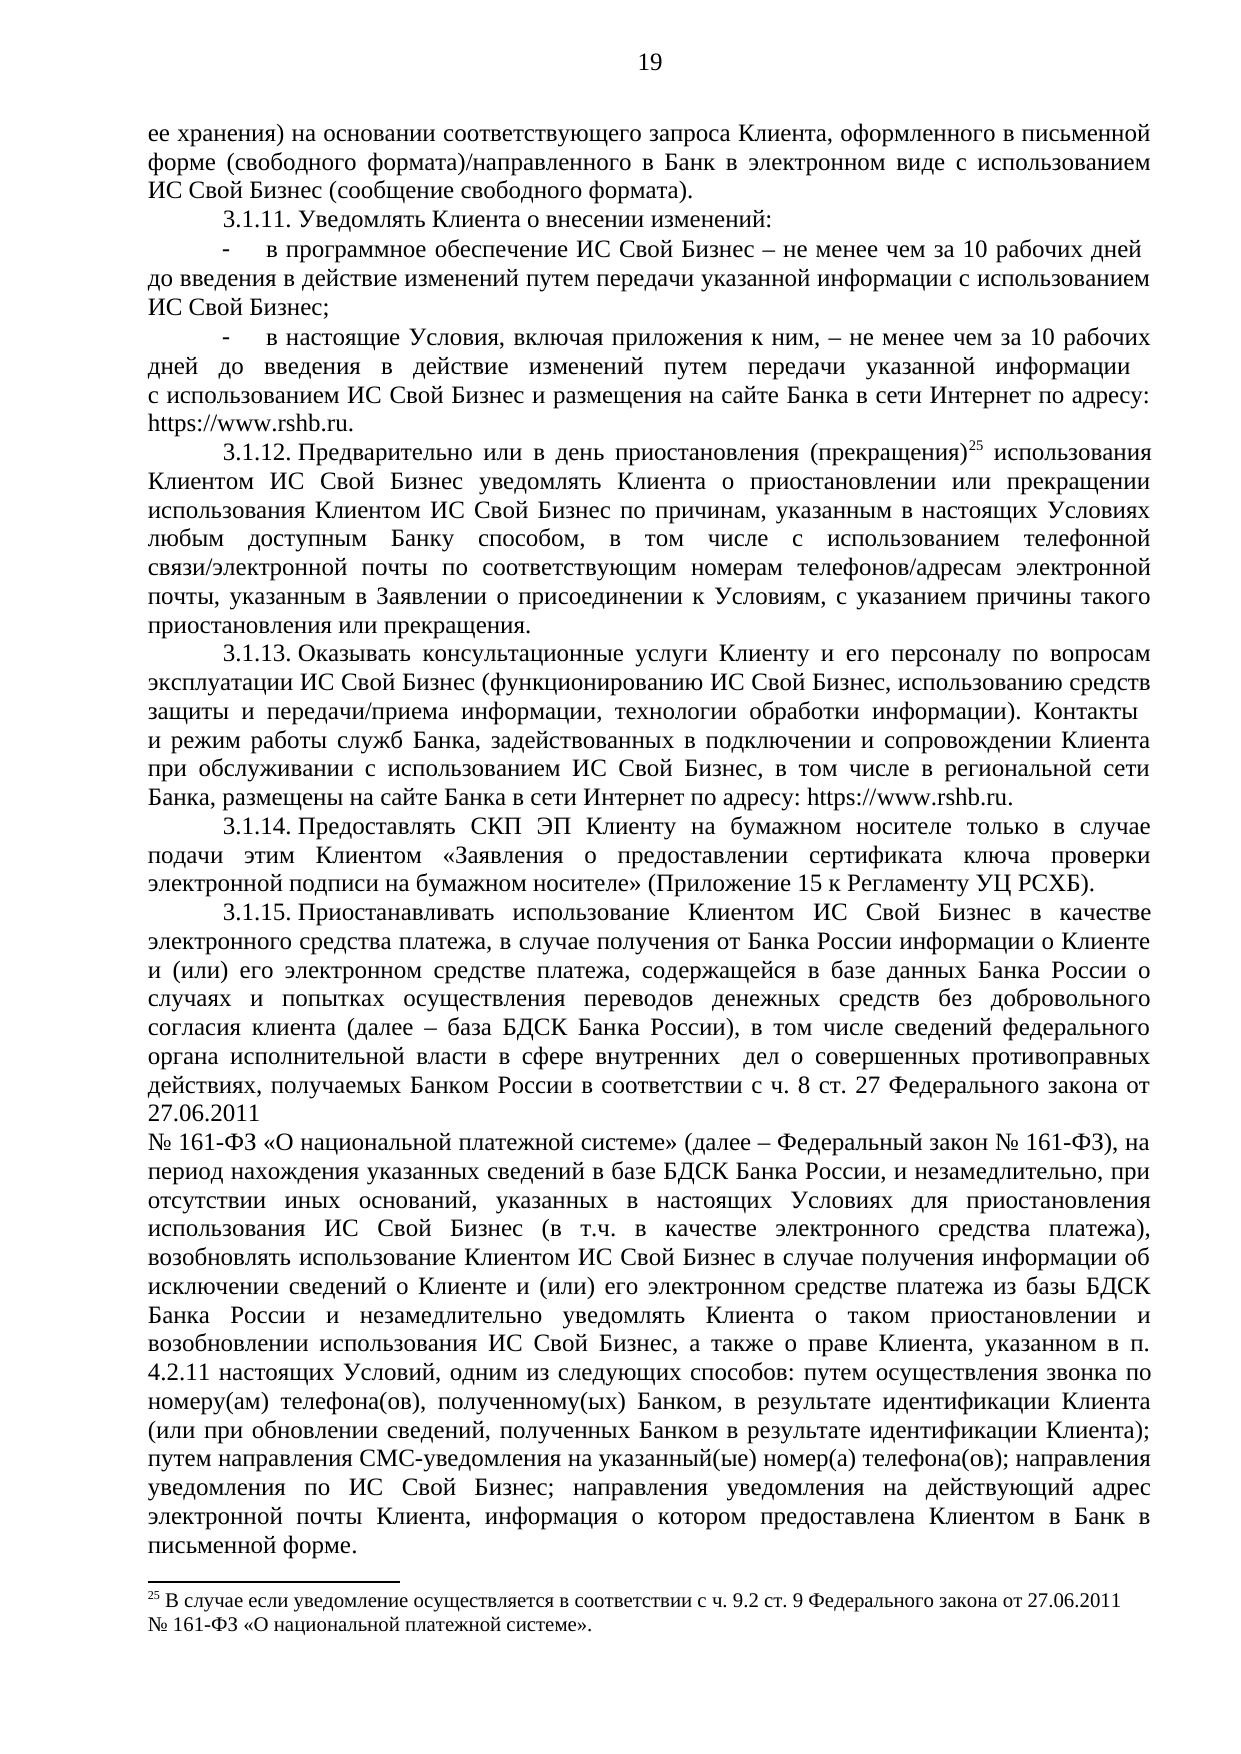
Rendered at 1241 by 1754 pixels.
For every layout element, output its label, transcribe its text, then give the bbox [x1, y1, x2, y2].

list Оказывать консультационные услуги Клиенту и его персоналу по вопросам эксплуатации ИС Свой Бизнес (функционированию ИС Свой Бизнес, использованию средств защиты и передачи/приема информации, технологии обработки информации). Контакты и режим работы служб Банка, задействованных в подключении и сопровождении Клиента при обслуживании с использованием ИС Свой Бизнес, в том числе в региональной сети Банка, размещены на сайте Банка в сети Интернет по адресу: https://www.rshb.ru. [148, 638, 1152, 811]
list Предварительно или в день приостановления (прекращения) использования Клиентом ИС Свой Бизнес уведомлять Клиента о приостановлении или прекращении использования Клиентом ИС Свой Бизнес по причинам, указанным в настоящих Условиях любым доступным Банку способом, в том числе с использованием телефонной связи/электронной почты по соответствующим номерам телефонов/адресам электронной почты, указанным в Заявлении о присоединении к Условиям, с указанием причины такого приостановления или прекращения. [148, 437, 1152, 638]
list Уведомлять Клиента о внесении изменений: [148, 204, 1152, 233]
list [148, 118, 1152, 204]
list в программное обеспечение ИС Свой Бизнес – не менее чем за 10 рабочих дней до введения в действие изменений путем передачи указанной информации с использованием ИС Свой Бизнес; [148, 233, 1152, 321]
list Предоставлять СКП ЭП Клиенту на бумажном носителе только в случае подачи этим Клиентом «Заявления о предоставлении сертификата ключа проверки электронной подписи на бумажном носителе» (Приложение 15 к Регламенту УЦ РСХБ). [148, 811, 1152, 897]
list Приостанавливать использование Клиентом ИС Свой Бизнес в качестве электронного средства платежа, в случае получения от Банка России информации о Клиенте и (или) его электронном средстве платежа, содержащейся в базе данных Банка России о случаях и попытках осуществления переводов денежных средств без добровольного согласия клиента (далее – база БДСК Банка России), в том числе сведений федерального органа исполнительной власти в сфере внутренних дел о совершенных противоправных действиях, получаемых Банком России в соответствии с ч. 8 ст. 27 Федерального закона от 27.06.2011 № 161-ФЗ «О национальной платежной системе» (далее – Федеральный закон № 161-ФЗ), на период нахождения указанных сведений в базе БДСК Банка России, и незамедлительно, при отсутствии иных оснований, указанных в настоящих Условиях для приостановления использования ИС Свой Бизнес (в т.ч. в качестве электронного средства платежа), возобновлять использование Клиентом ИС Свой Бизнес в случае получения информации об исключении сведений о Клиенте и (или) его электронном средстве платежа из базы БДСК Банка России и незамедлительно уведомлять Клиента о таком приостановлении и возобновлении использования ИС Свой Бизнес, а также о праве Клиента, указанном в п. 4.2.11 настоящих Условий, одним из следующих способов: путем осуществления звонка по номеру(ам) телефона(ов), полученному(ых) Банком, в результате идентификации Клиента (или при обновлении сведений, полученных Банком в результате идентификации Клиента); путем направления СМС-уведомления на указанный(ые) номер(а) телефона(ов); направления уведомления по ИС Свой Бизнес; направления уведомления на действующий адрес электронной почты Клиента, информация о котором предоставлена Клиентом в Банк в письменной форме. [148, 897, 1152, 1558]
list в настоящие Условия, включая приложения к ним, – не менее чем за 10 рабочих дней до введения в действие изменений путем передачи указанной информации с использованием ИС Свой Бизнес и размещения на сайте Банка в сети Интернет по адресу: https://www.rshb.ru. [148, 321, 1152, 437]
